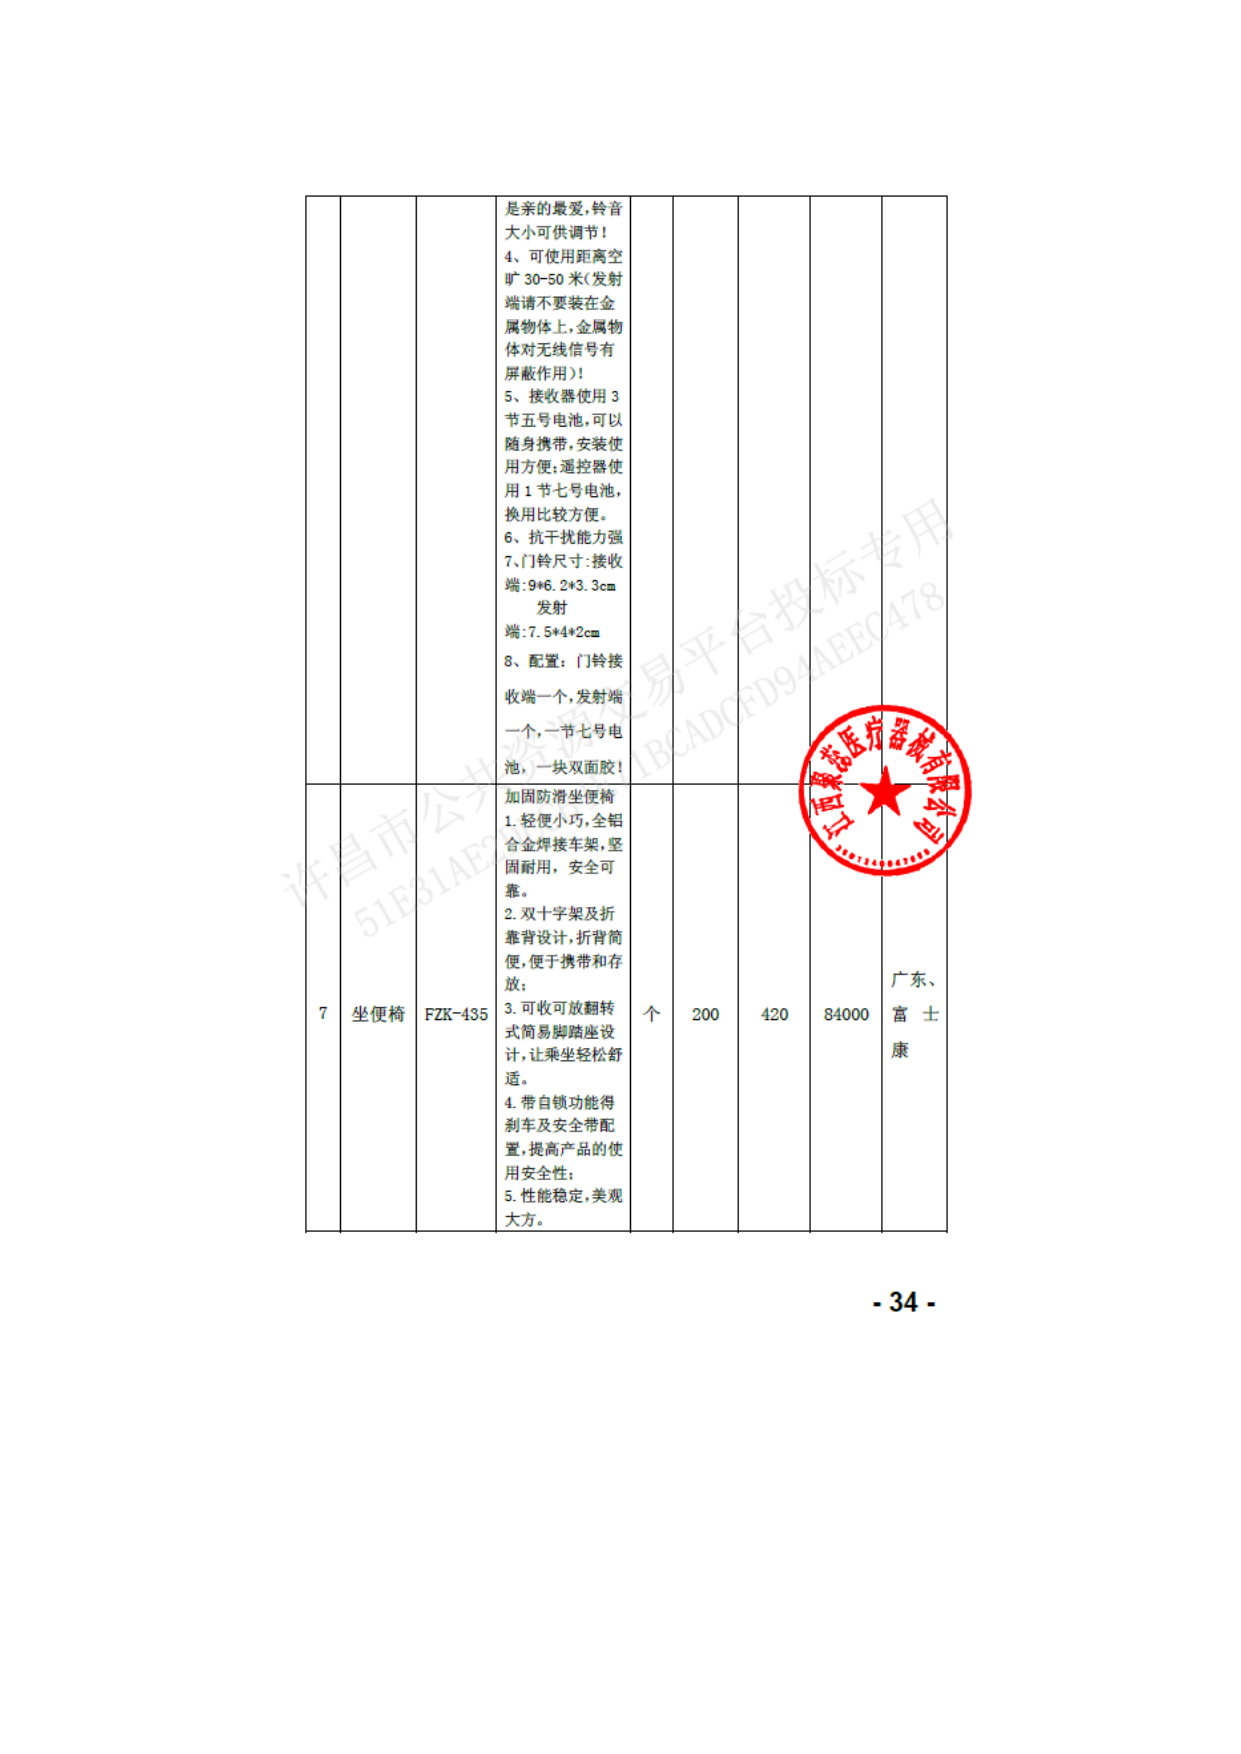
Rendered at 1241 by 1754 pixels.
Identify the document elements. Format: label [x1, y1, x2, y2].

picture [187, 162, 1053, 1349]
